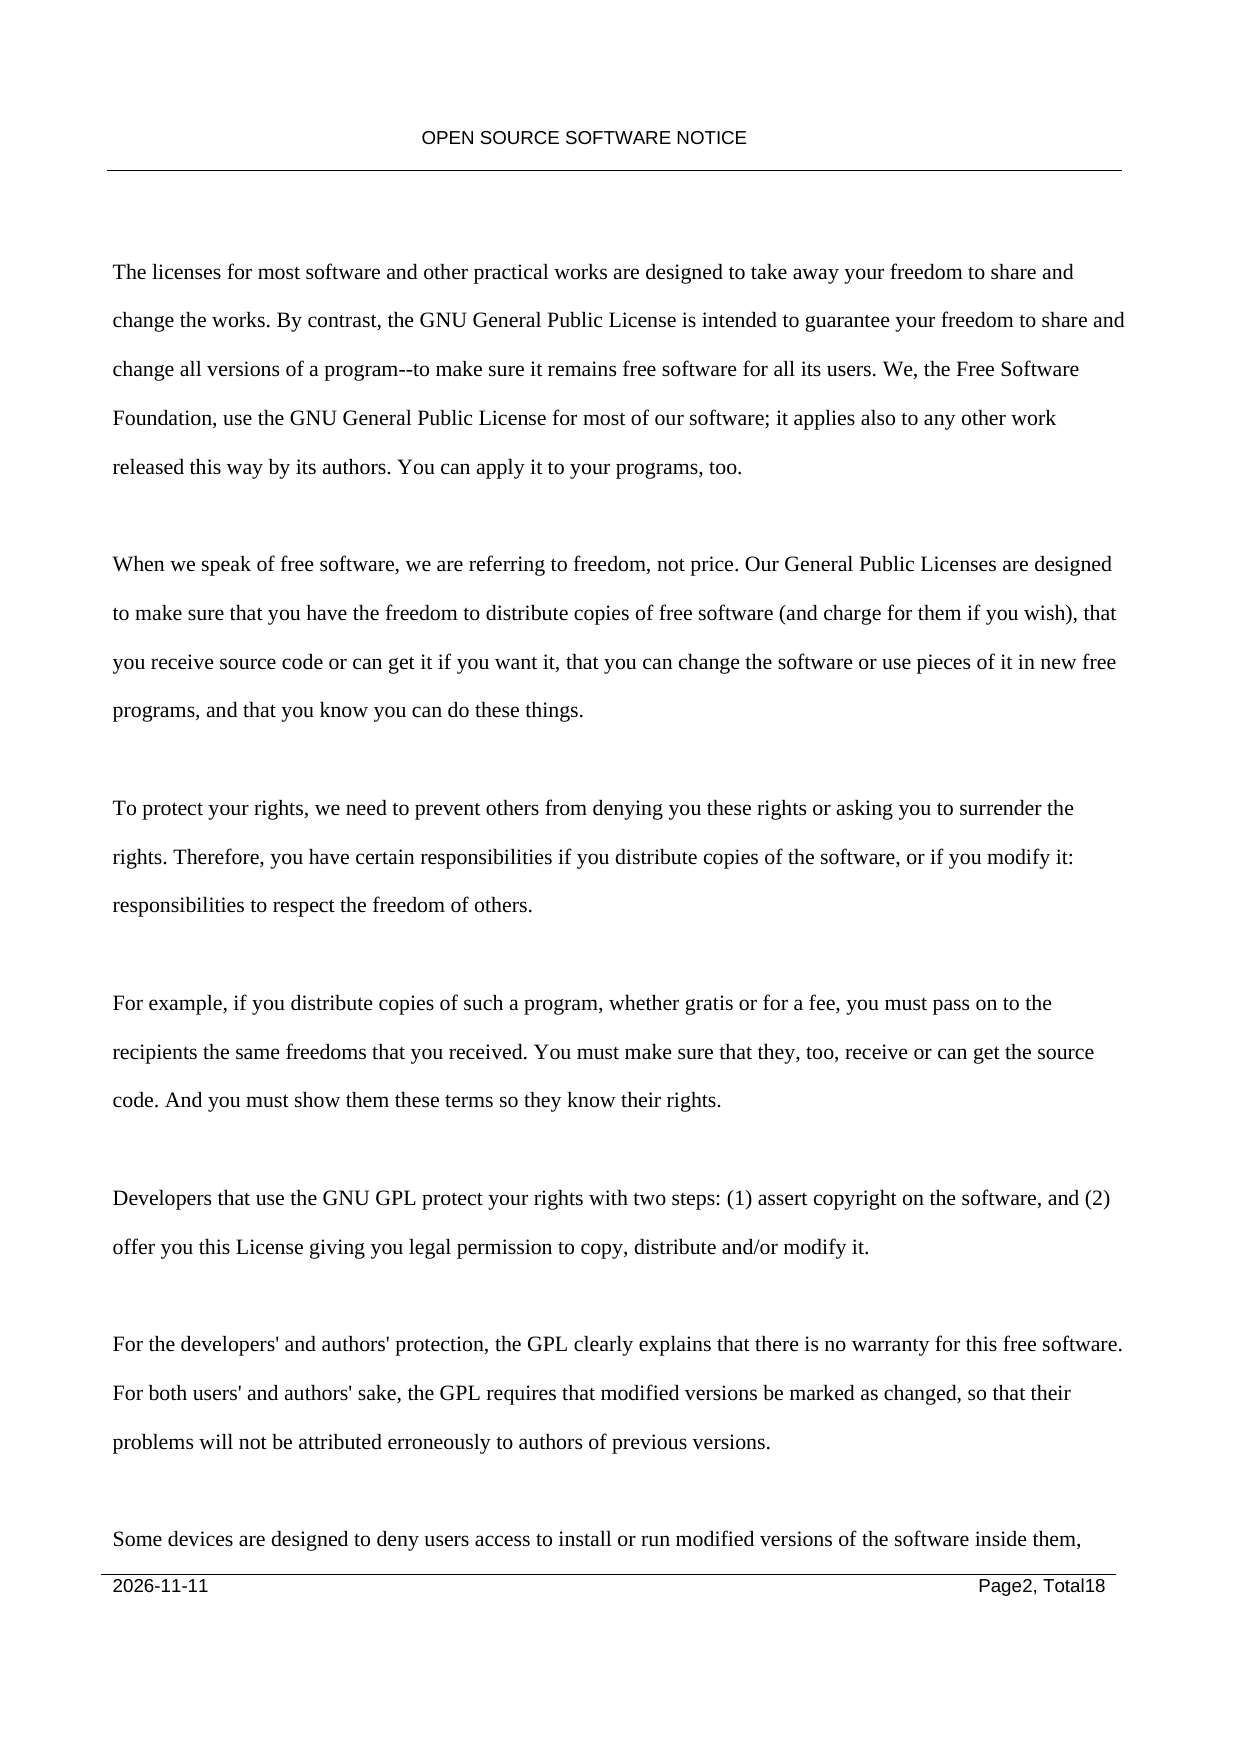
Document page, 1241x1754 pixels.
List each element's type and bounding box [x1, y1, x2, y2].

text [112, 206, 1128, 1555]
